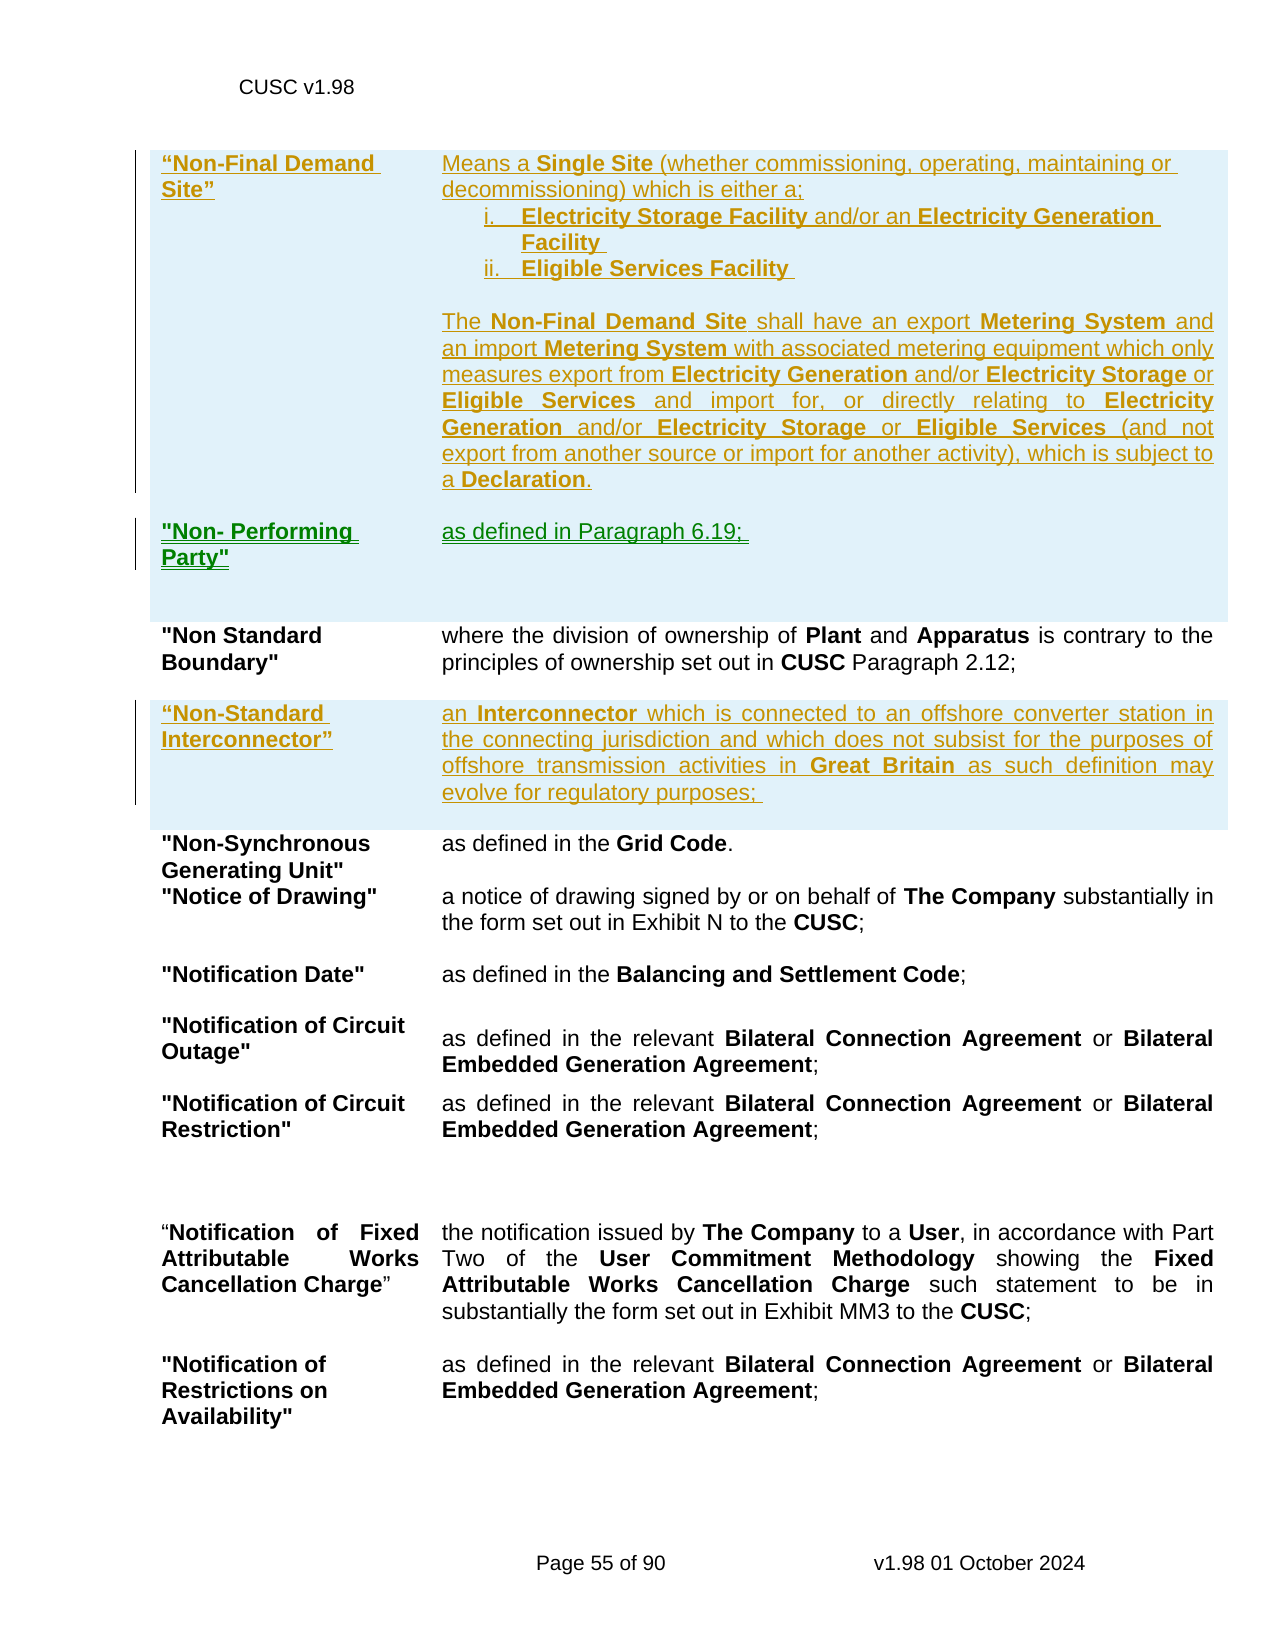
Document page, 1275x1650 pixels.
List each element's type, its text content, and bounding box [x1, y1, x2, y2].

table_cell "Notice of Drawing" [150, 883, 431, 961]
table_cell as defined in the relevant Bilateral Connection Agreement or Bilateral Embedded Generation Agreement; [431, 1351, 1225, 1454]
table_cell "Non-Synchronous Generating Unit" [150, 830, 431, 883]
table_cell where the division of ownership of Plant and Apparatus is contrary to the principles of ownership set out in CUSC Paragraph 2.12; [431, 622, 1225, 700]
table_cell "Notification Date" [150, 961, 431, 1012]
table_cell a notice of drawing signed by or on behalf of The Company substantially in the form set out in Exhibit N to the CUSC; [431, 883, 1225, 961]
table_cell "Notification of Circuit Restriction" [150, 1090, 431, 1219]
table_cell “Notification of Fixed Attributable Works Cancellation Charge” [150, 1219, 431, 1351]
table_cell "Notification of Restrictions on Availability" [150, 1351, 431, 1454]
table_cell as defined in the Grid Code. [431, 830, 1225, 883]
table_cell as defined in the relevant Bilateral Connection Agreement or Bilateral Embedded Generation Agreement; [431, 1012, 1225, 1090]
table_cell as defined in the relevant Bilateral Connection Agreement or Bilateral Embedded Generation Agreement; [431, 1090, 1225, 1219]
table_cell as defined in the Balancing and Settlement Code; [431, 961, 1225, 1012]
table_cell "Notification of Circuit Outage" [150, 1012, 431, 1090]
table_cell "Non Standard Boundary" [150, 622, 431, 700]
table_cell the notification issued by The Company to a User, in accordance with Part Two of the User Commitment Methodology showing the Fixed Attributable Works Cancellation Charge such statement to be in substantially the form set out in Exhibit MM3 to the CUSC; [431, 1219, 1225, 1351]
